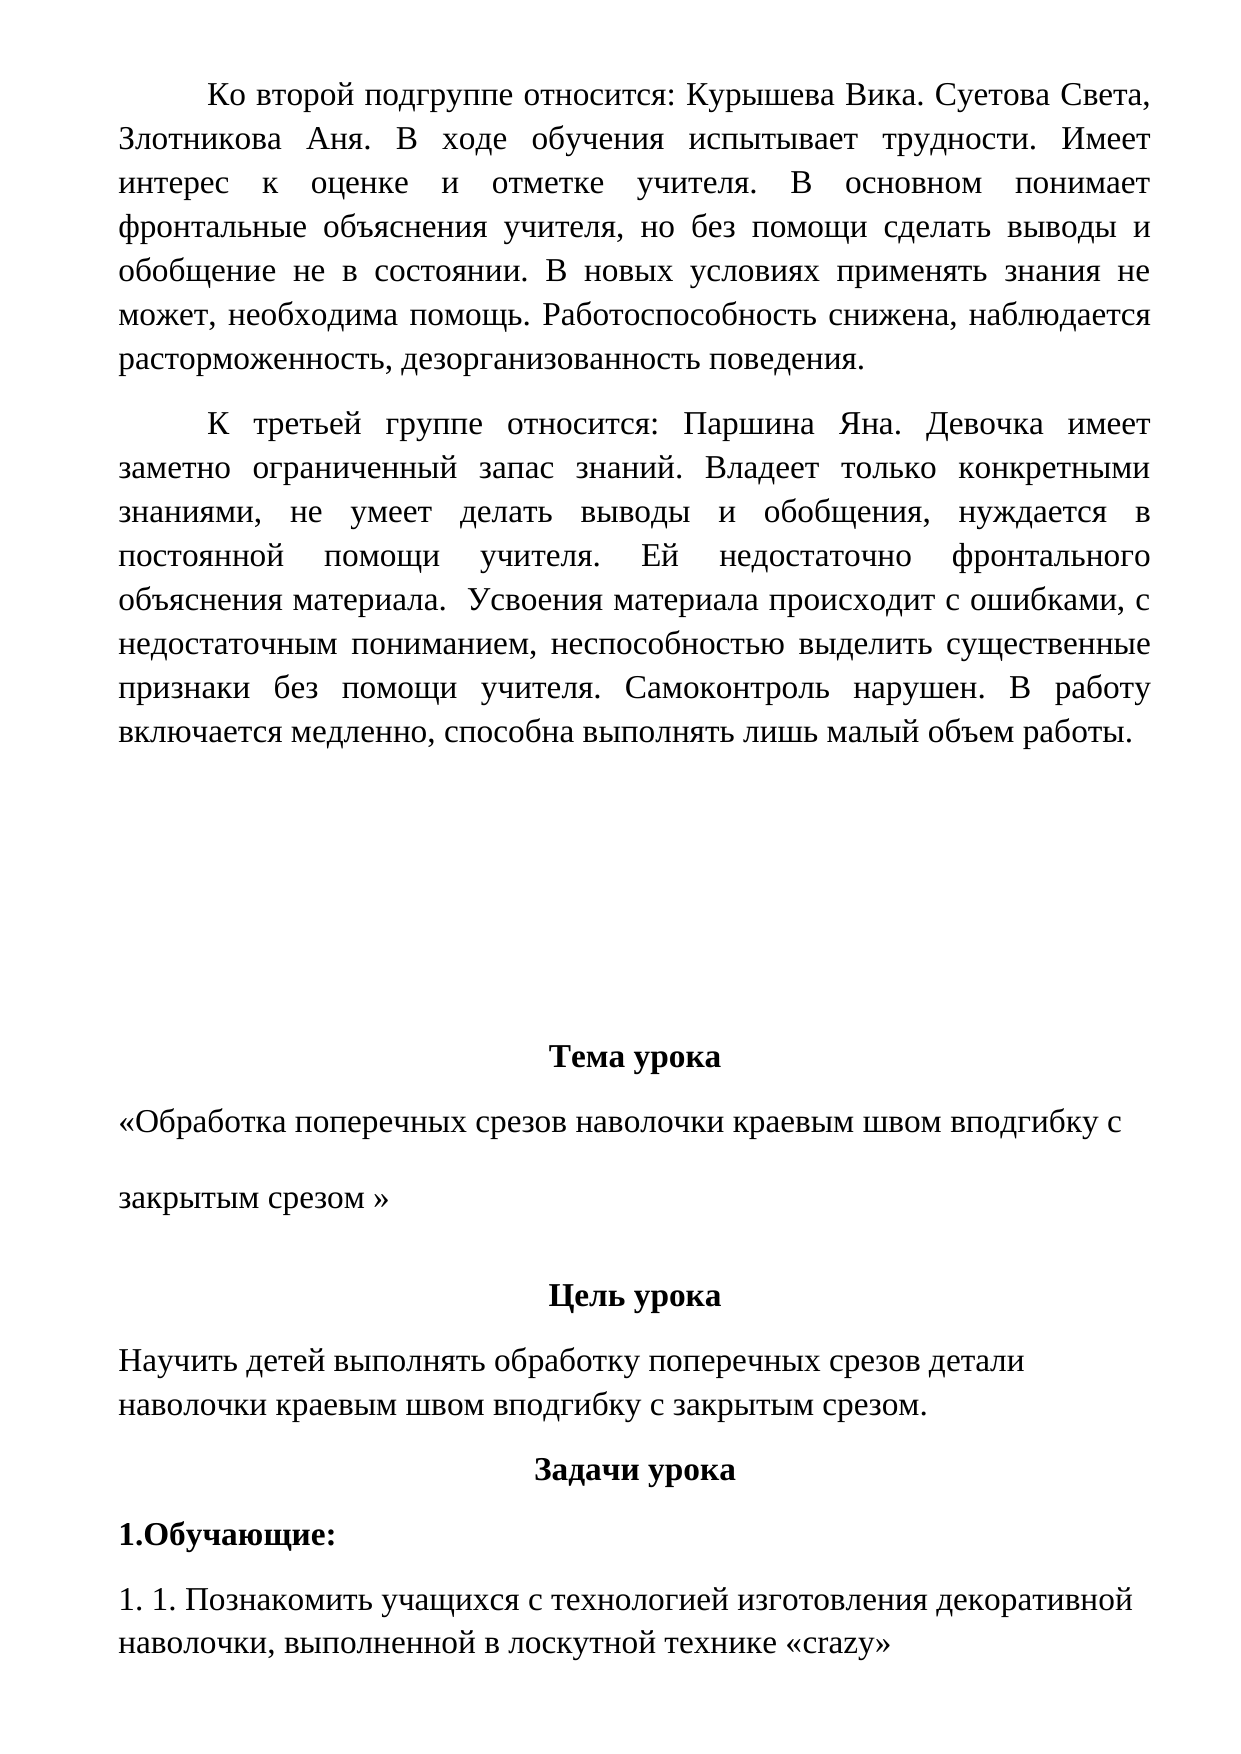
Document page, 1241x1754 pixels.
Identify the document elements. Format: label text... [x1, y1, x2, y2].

text Научить детей выполнять обработку поперечных срезов детали наволочки краевым швом вподгибку с закрытым срезом. [118, 1340, 1152, 1422]
text Цель урока [118, 1275, 1152, 1313]
text 1.Обучающие: [118, 1514, 1152, 1552]
text Тема урока [118, 1036, 1152, 1074]
text К третьей группе относится: Паршина Яна. Девочка имеет заметно ограниченный запас знаний. Владеет только конкретными знаниями, не умеет делать выводы и обобщения, нуждается в постоянной помощи учителя. Ей недостаточно фронтального объяснения материала. Усвоения материала происходит с ошибками, с недостаточным пониманием, неспособностью выделить существенные признаки без помощи учителя. Самоконтроль нарушен. В работу включается медленно, способна выполнять лишь малый объем работы. [118, 403, 1152, 750]
text 1. 1. Познакомить учащихся с технологией изготовления декоративной наволочки, выполненной в лоскутной технике «crazy» [118, 1579, 1152, 1661]
text Задачи урока [118, 1449, 1152, 1487]
text Ко второй подгруппе относится: Курышева Вика. Суетова Света, Злотникова Аня. В ходе обучения испытывает трудности. Имеет интерес к оценке и отметке учителя. В основном понимает фронтальные объяснения учителя, но без помощи сделать выводы и обобщение не в состоянии. В новых условиях применять знания не может, необходима помощь. Работоспособность снижена, наблюдается расторможенность, дезорганизованность поведения. [118, 74, 1152, 377]
text «Обработка поперечных срезов наволочки краевым швом вподгибку с закрытым срезом » [118, 1101, 1152, 1216]
